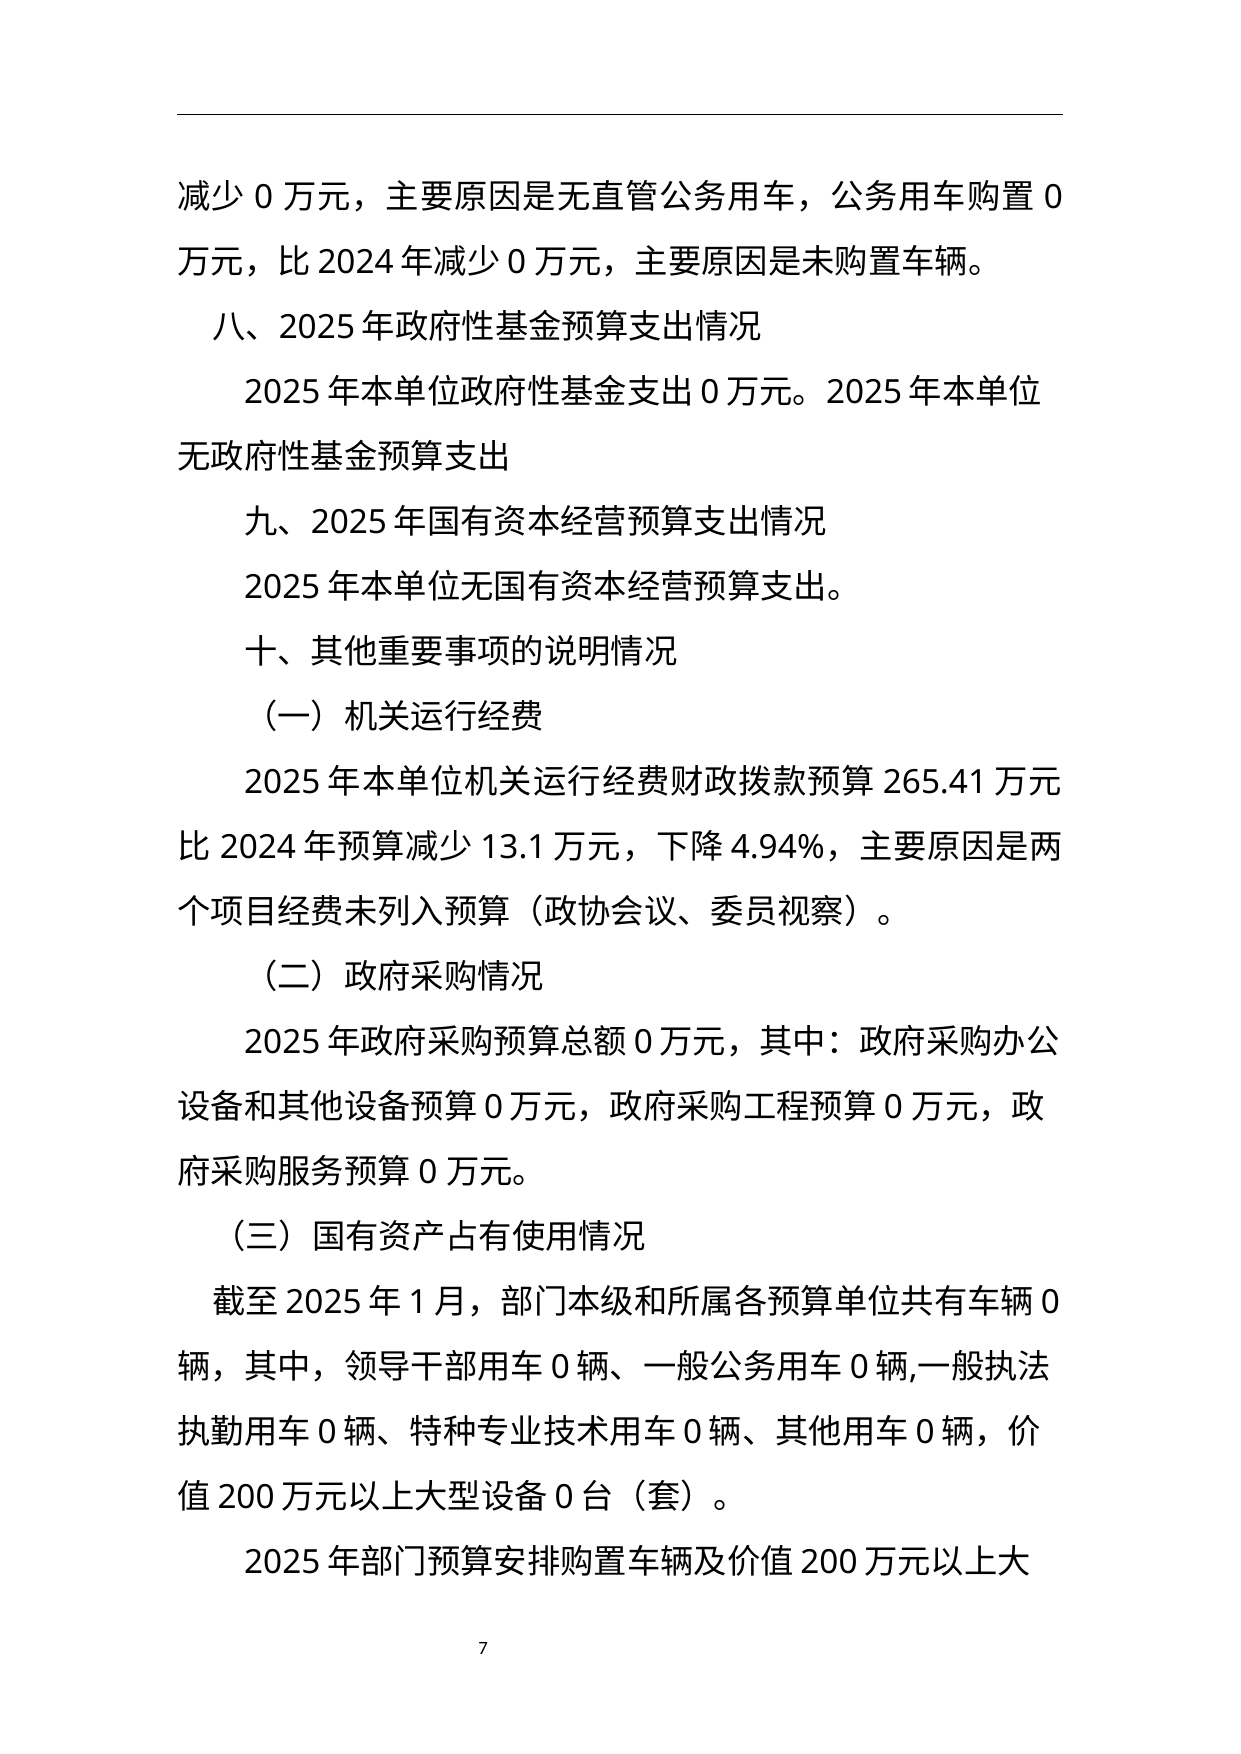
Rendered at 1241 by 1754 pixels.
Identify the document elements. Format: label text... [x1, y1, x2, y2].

text （三）国有资产占有使用情况 [177, 1202, 1063, 1267]
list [177, 1527, 1063, 1592]
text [177, 162, 1063, 292]
text 2025年政府采购预算总额0万元，其中：政府采购办公设备和其他设备预算0万元，政府采购工程预算 0 万元，政府采购服务预算 0 万元。 [177, 1007, 1063, 1202]
text 八、2025年政府性基金预算支出情况 [177, 292, 1063, 357]
text （一）机关运行经费 [177, 682, 1063, 747]
text 九、2025年国有资本经营预算支出情况 [177, 487, 1063, 552]
text 2025年本单位无国有资本经营预算支出。 [177, 552, 1063, 617]
text （二）政府采购情况 [177, 942, 1063, 1007]
list 2025年本单位机关运行经费财政拨款预算265.41万元，比 2024年预算减少13.1万元，下降4.94%，主要原因是两个项目经费未列入预算（政协会议、委员视察）。 [177, 747, 1063, 942]
list 截至2025年1月，部门本级和所属各预算单位共有车辆0 辆，其中，领导干部用车0辆、一般公务用车0辆,一般执法执勤用车0辆、特种专业技术用车0辆、其他用车0辆，价值200万元以上大型设备0台（套）。 [177, 1267, 1063, 1527]
text 2025年本单位政府性基金支出0万元。2025年本单位无政府性基金预算支出 [177, 357, 1063, 487]
list 其他重要事项的说明情况 [244, 617, 1063, 682]
